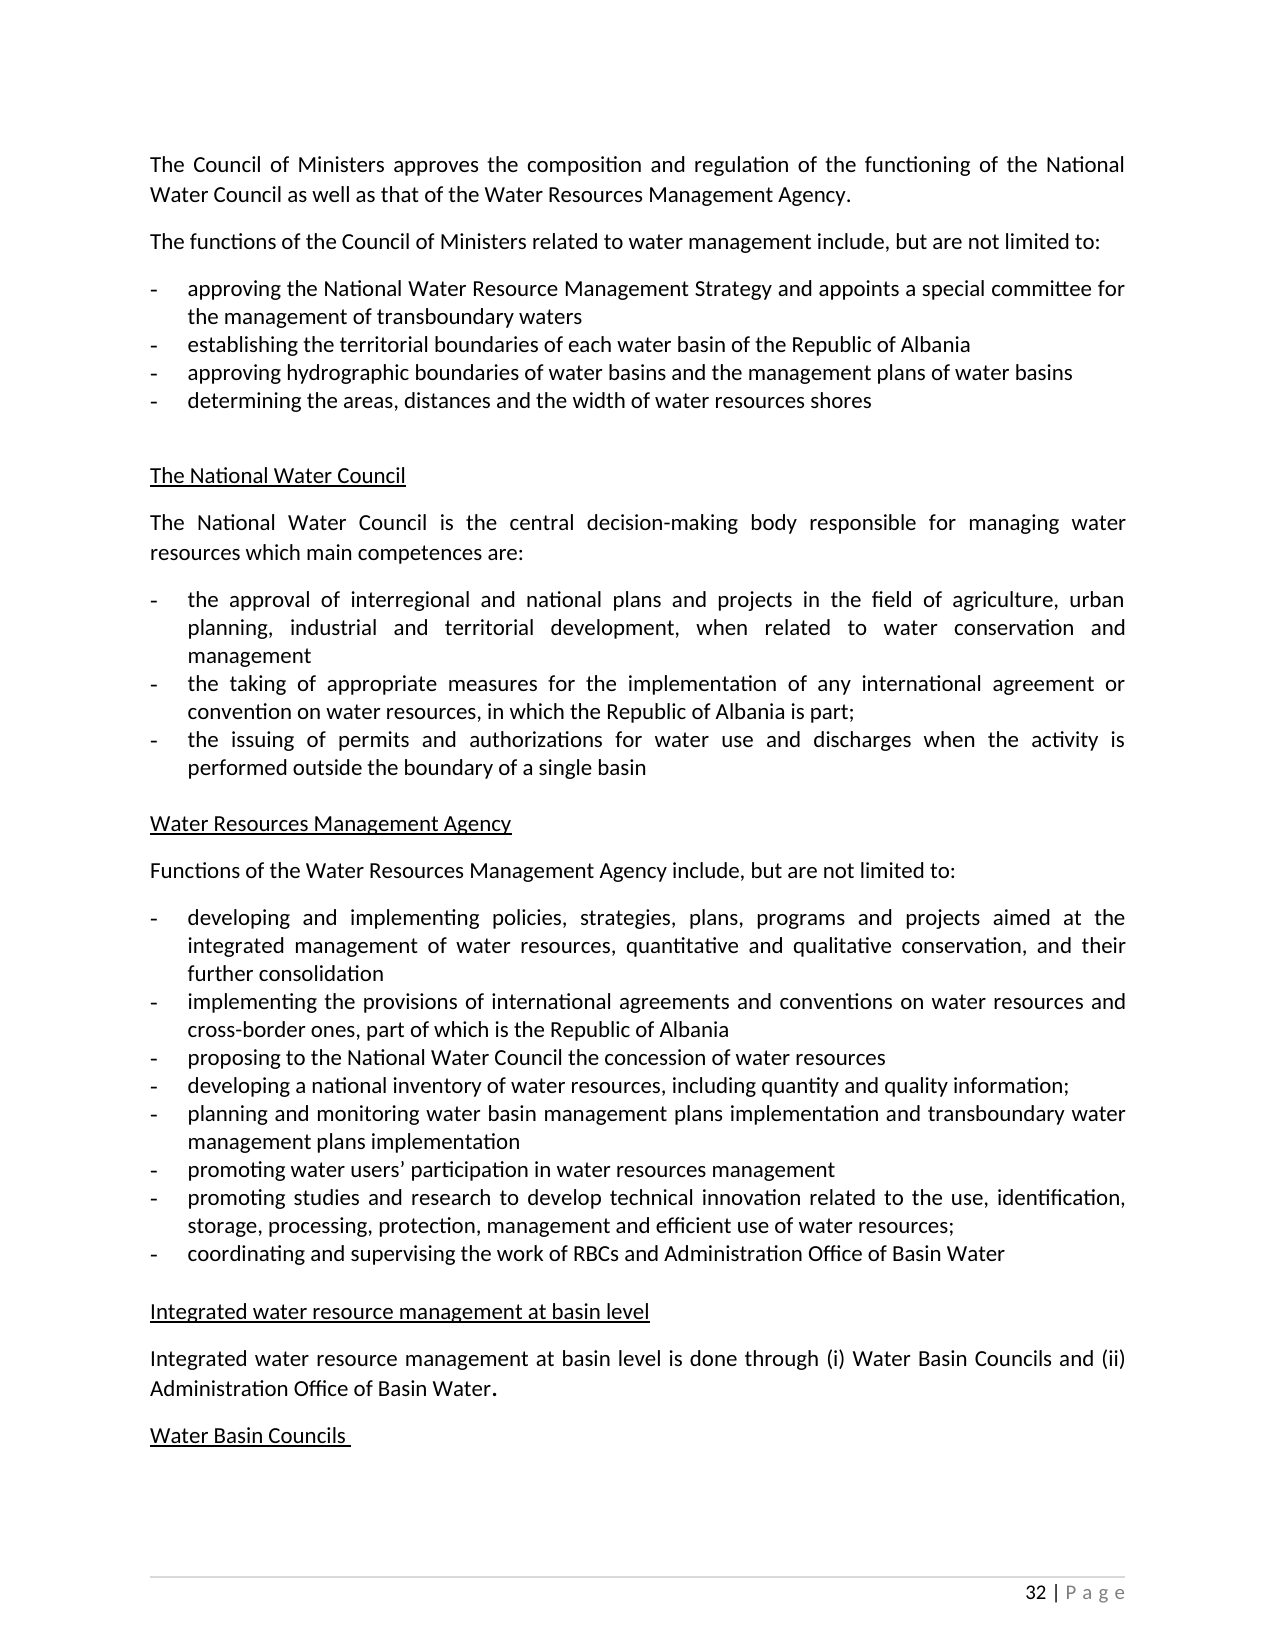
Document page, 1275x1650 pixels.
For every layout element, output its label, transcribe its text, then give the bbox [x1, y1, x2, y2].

text The National Water Council [150, 461, 1127, 489]
list approving the National Water Resource Management Strategy and appoints a special committee for the management of transboundary waters [150, 274, 1127, 330]
text Water Basin Councils [150, 1421, 1127, 1449]
list the taking of appropriate measures for the implementation of any international agreement or convention on water resources, in which the Republic of Albania is part; [150, 669, 1127, 725]
list developing and implementing policies, strategies, plans, programs and projects aimed at the integrated management of water resources, quantitative and qualitative conservation, and their further consolidation [150, 903, 1127, 987]
list the approval of interregional and national plans and projects in the field of agriculture, urban planning, industrial and territorial development, when related to water conservation and management [150, 585, 1127, 669]
text Integrated water resource management at basin level [150, 1297, 1127, 1325]
list determining the areas, distances and the width of water resources shores [150, 386, 1127, 414]
text Functions of the Water Resources Management Agency include, but are not limited to: [150, 856, 1127, 884]
text The Council of Ministers approves the composition and regulation of the functioning of the National Water Council as well as that of the Water Resources Management Agency. [150, 150, 1127, 208]
list the issuing of permits and authorizations for water use and discharges when the activity is performed outside the boundary of a single basin [150, 725, 1127, 781]
list promoting water users’ participation in water resources management [150, 1155, 1127, 1183]
list planning and monitoring water basin management plans implementation and transboundary water management plans implementation [150, 1099, 1127, 1155]
list coordinating and supervising the work of RBCs and Administration Office of Basin Water [150, 1239, 1127, 1267]
list proposing to the National Water Council the concession of water resources [150, 1043, 1127, 1071]
list approving hydrographic boundaries of water basins and the management plans of water basins [150, 358, 1127, 386]
list promoting studies and research to develop technical innovation related to the use, identification, storage, processing, protection, management and efficient use of water resources; [150, 1183, 1127, 1239]
list developing a national inventory of water resources, including quantity and quality information; [150, 1071, 1127, 1099]
list implementing the provisions of international agreements and conventions on water resources and cross-border ones, part of which is the Republic of Albania [150, 987, 1127, 1043]
text Water Resources Management Agency [150, 809, 1127, 837]
text The National Water Council is the central decision-making body responsible for managing water resources which main competences are: [150, 508, 1127, 566]
text Integrated water resource management at basin level is done through (i) Water Basin Councils and (ii) Administration Office of Basin Water. [150, 1344, 1127, 1402]
text The functions of the Council of Ministers related to water management include, but are not limited to: [150, 227, 1127, 255]
list establishing the territorial boundaries of each water basin of the Republic of Albania [150, 330, 1127, 358]
